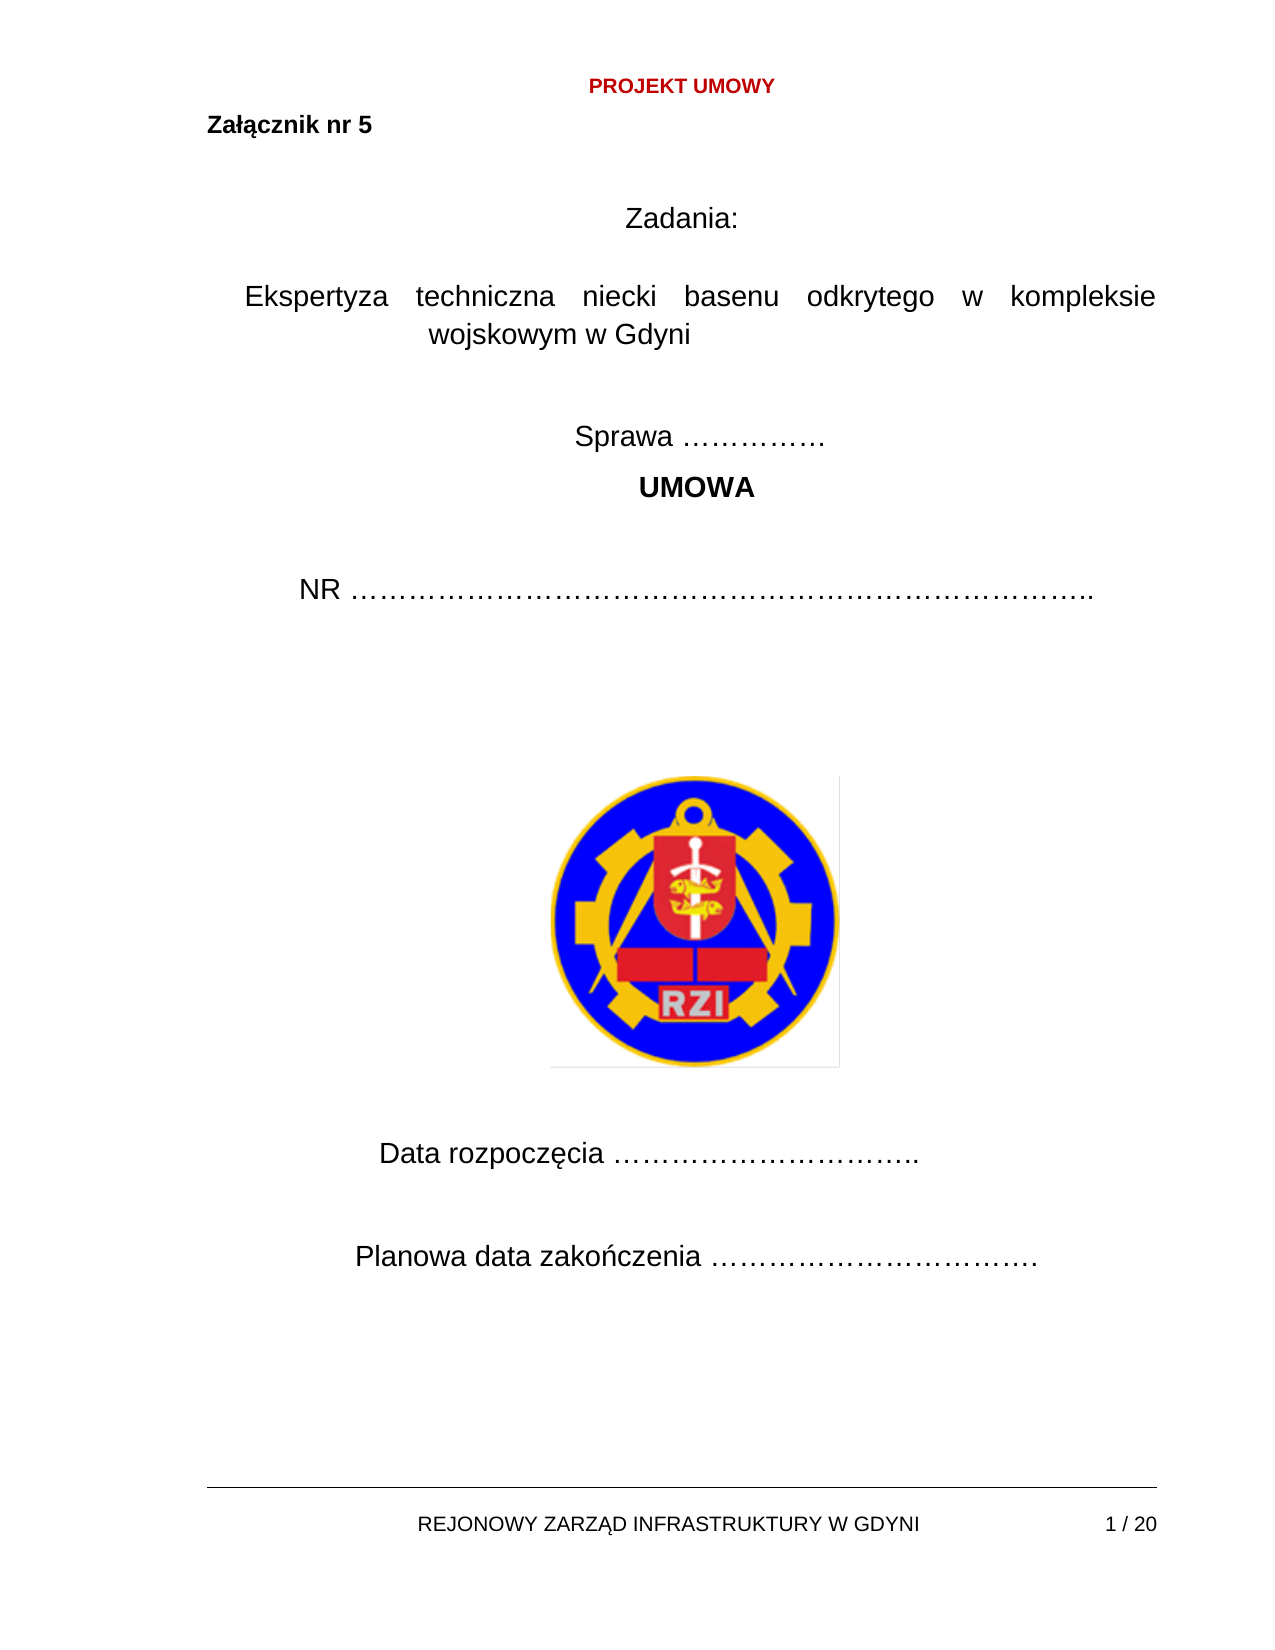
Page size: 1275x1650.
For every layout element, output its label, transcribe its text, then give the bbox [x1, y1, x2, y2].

text Sprawa …………… [207, 419, 1187, 453]
text Zadania: [207, 202, 1157, 235]
text Planowa data zakończenia ……………………………. [207, 1239, 1187, 1272]
text Data rozpoczęcia ………………………….. [354, 1137, 1187, 1170]
text NR ………………………………………………………………….. [207, 572, 1187, 606]
list Ekspertyza techniczna niecki basenu odkrytego w kompleksie wojskowym w Gdyni [244, 279, 1157, 351]
picture [550, 776, 843, 1069]
text UMOWA [207, 470, 1187, 504]
